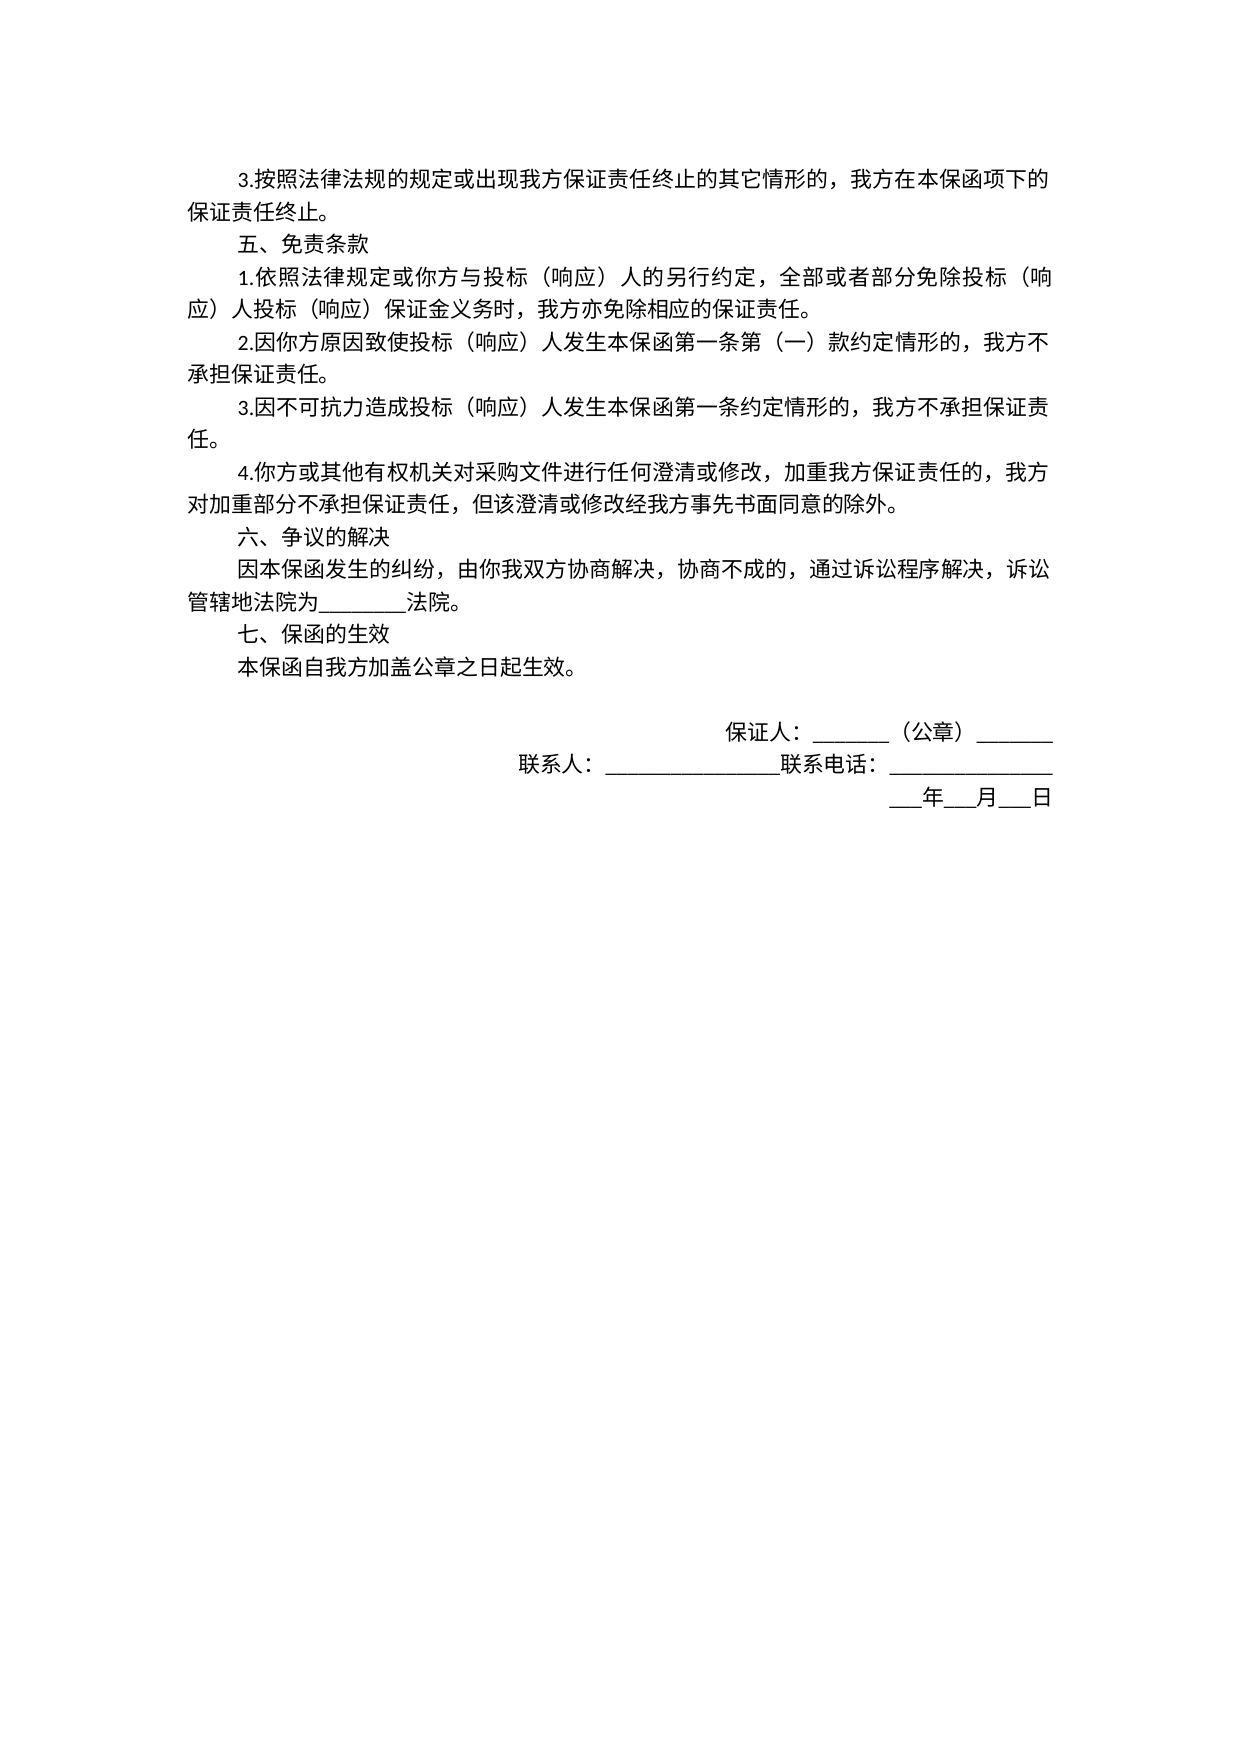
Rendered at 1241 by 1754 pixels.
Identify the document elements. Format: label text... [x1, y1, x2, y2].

text 本保函自我方加盖公章之日起生效。 [187, 649, 1053, 682]
text 3.按照法律法规的规定或出现我方保证责任终止的其它情形的，我方在本保函项下的保证责任终止。 [187, 162, 1053, 227]
text 3.因不可抗力造成投标（响应）人发生本保函第一条约定情形的，我方不承担保证责任。 [187, 389, 1053, 454]
text 1.依照法律规定或你方与投标（响应）人的另行约定，全部或者部分免除投标（响应）人投标（响应）保证金义务时，我方亦免除相应的保证责任。 [187, 259, 1053, 324]
text 4.你方或其他有权机关对采购文件进行任何澄清或修改，加重我方保证责任的，我方对加重部分不承担保证责任，但该澄清或修改经我方事先书面同意的除外。 [187, 454, 1053, 519]
text 2.因你方原因致使投标（响应）人发生本保函第一条第（一）款约定情形的，我方不承担保证责任。 [187, 324, 1053, 389]
text 七、保函的生效 [187, 617, 1053, 649]
text 六、争议的解决 [187, 519, 1053, 552]
text 联系人：________________联系电话：_______________ [187, 747, 1053, 779]
text 因本保函发生的纠纷，由你我双方协商解决，协商不成的，通过诉讼程序解决，诉讼管辖地法院为________法院。 [187, 552, 1053, 617]
text ___年___月___日 [187, 779, 1053, 812]
text 保证人：_______（公章）_______ [187, 714, 1053, 747]
text 五、免责条款 [187, 227, 1053, 259]
